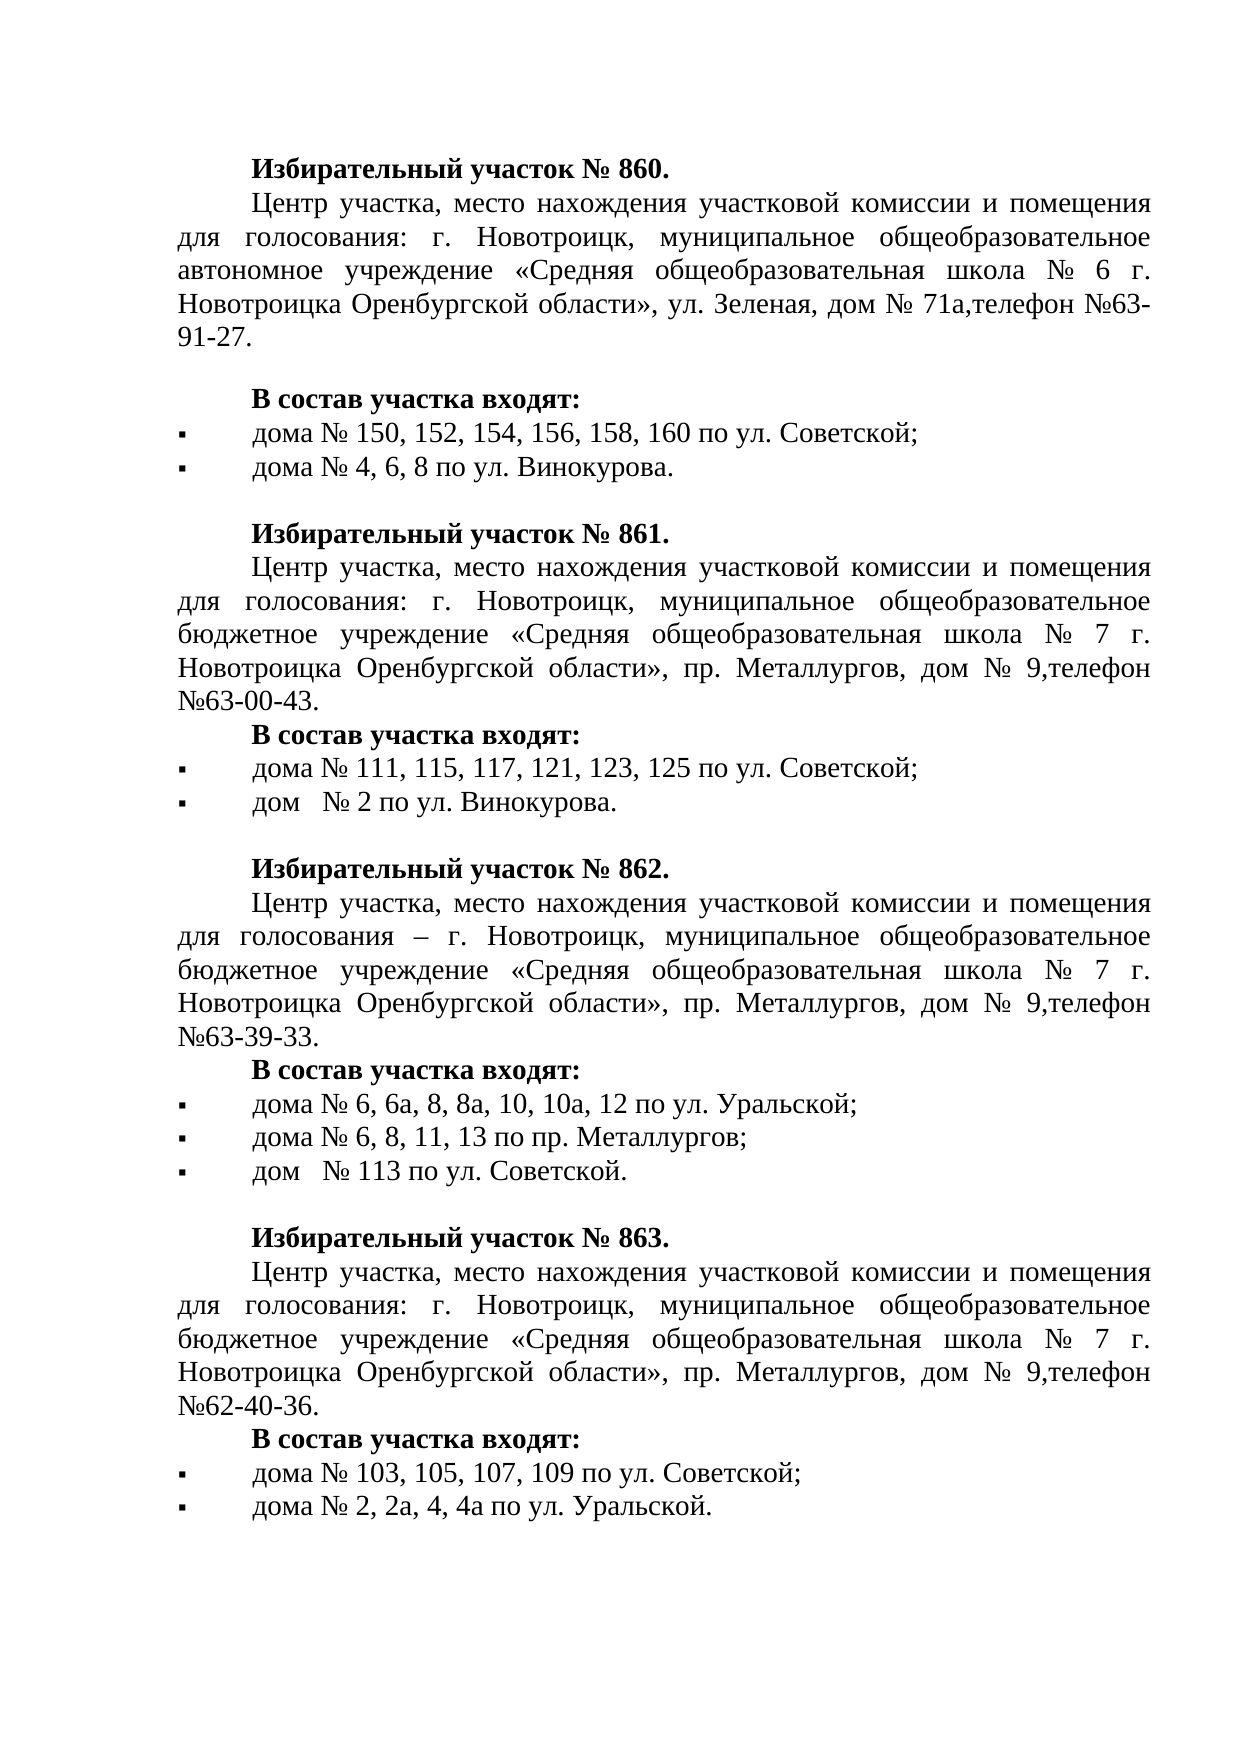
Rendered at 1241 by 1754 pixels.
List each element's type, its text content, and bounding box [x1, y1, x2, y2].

text В состав участка входят: [177, 1052, 1152, 1086]
list дом № 2 по ул. Винокурова. [177, 784, 1152, 818]
list дома № 6, 6а, 8, 8а, 10, 10а, 12 по ул. Уральской; [177, 1086, 1152, 1119]
subtitle Центр участка, место нахождения участковой комиссии и помещения для голосования: г. Новотроицк, муниципальное общеобразовательное автономное учреждение «Средняя общеобразовательная школа № 6 г. Новотроицка Оренбургской области», ул. Зеленая, дом № 71а,телефон №63-91-27. [177, 185, 1152, 353]
list дома № 6, 8, 11, 13 по пр. Металлургов; [177, 1119, 1152, 1153]
list дома № 111, 115, 117, 121, 123, 125 по ул. Советской; [177, 751, 1152, 784]
text В состав участка входят: [177, 382, 1152, 415]
subtitle Избирательный участок № 861. [177, 516, 1152, 549]
subtitle Избирательный участок № 860. [177, 152, 1152, 185]
subtitle В состав участка входят: [177, 717, 1152, 751]
subtitle Избирательный участок № 862. [177, 851, 1152, 885]
list дом № 113 по ул. Советской. [177, 1153, 1152, 1187]
list дома № 103, 105, 107, 109 по ул. Советской; [177, 1455, 1152, 1488]
list дома № 150, 152, 154, 156, 158, 160 по ул. Советской; [177, 415, 1152, 449]
subtitle Избирательный участок № 863. [177, 1220, 1152, 1254]
list дома № 4, 6, 8 по ул. Винокурова. [177, 449, 1152, 482]
subtitle Центр участка, место нахождения участковой комиссии и помещения для голосования: г. Новотроицк, муниципальное общеобразовательное бюджетное учреждение «Средняя общеобразовательная школа № 7 г. Новотроицка Оренбургской области», пр. Металлургов, дом № 9,телефон №63-00-43. [177, 549, 1152, 717]
subtitle Центр участка, место нахождения участковой комиссии и помещения для голосования: г. Новотроицк, муниципальное общеобразовательное бюджетное учреждение «Средняя общеобразовательная школа № 7 г. Новотроицка Оренбургской области», пр. Металлургов, дом № 9,телефон №62-40-36. [177, 1254, 1152, 1421]
list дома № 2, 2а, 4, 4а по ул. Уральской. [177, 1488, 1152, 1522]
subtitle Центр участка, место нахождения участковой комиссии и помещения для голосования – г. Новотроицк, муниципальное общеобразовательное бюджетное учреждение «Средняя общеобразовательная школа № 7 г. Новотроицка Оренбургской области», пр. Металлургов, дом № 9,телефон №63-39-33. [177, 885, 1152, 1052]
text В состав участка входят: [177, 1421, 1152, 1455]
